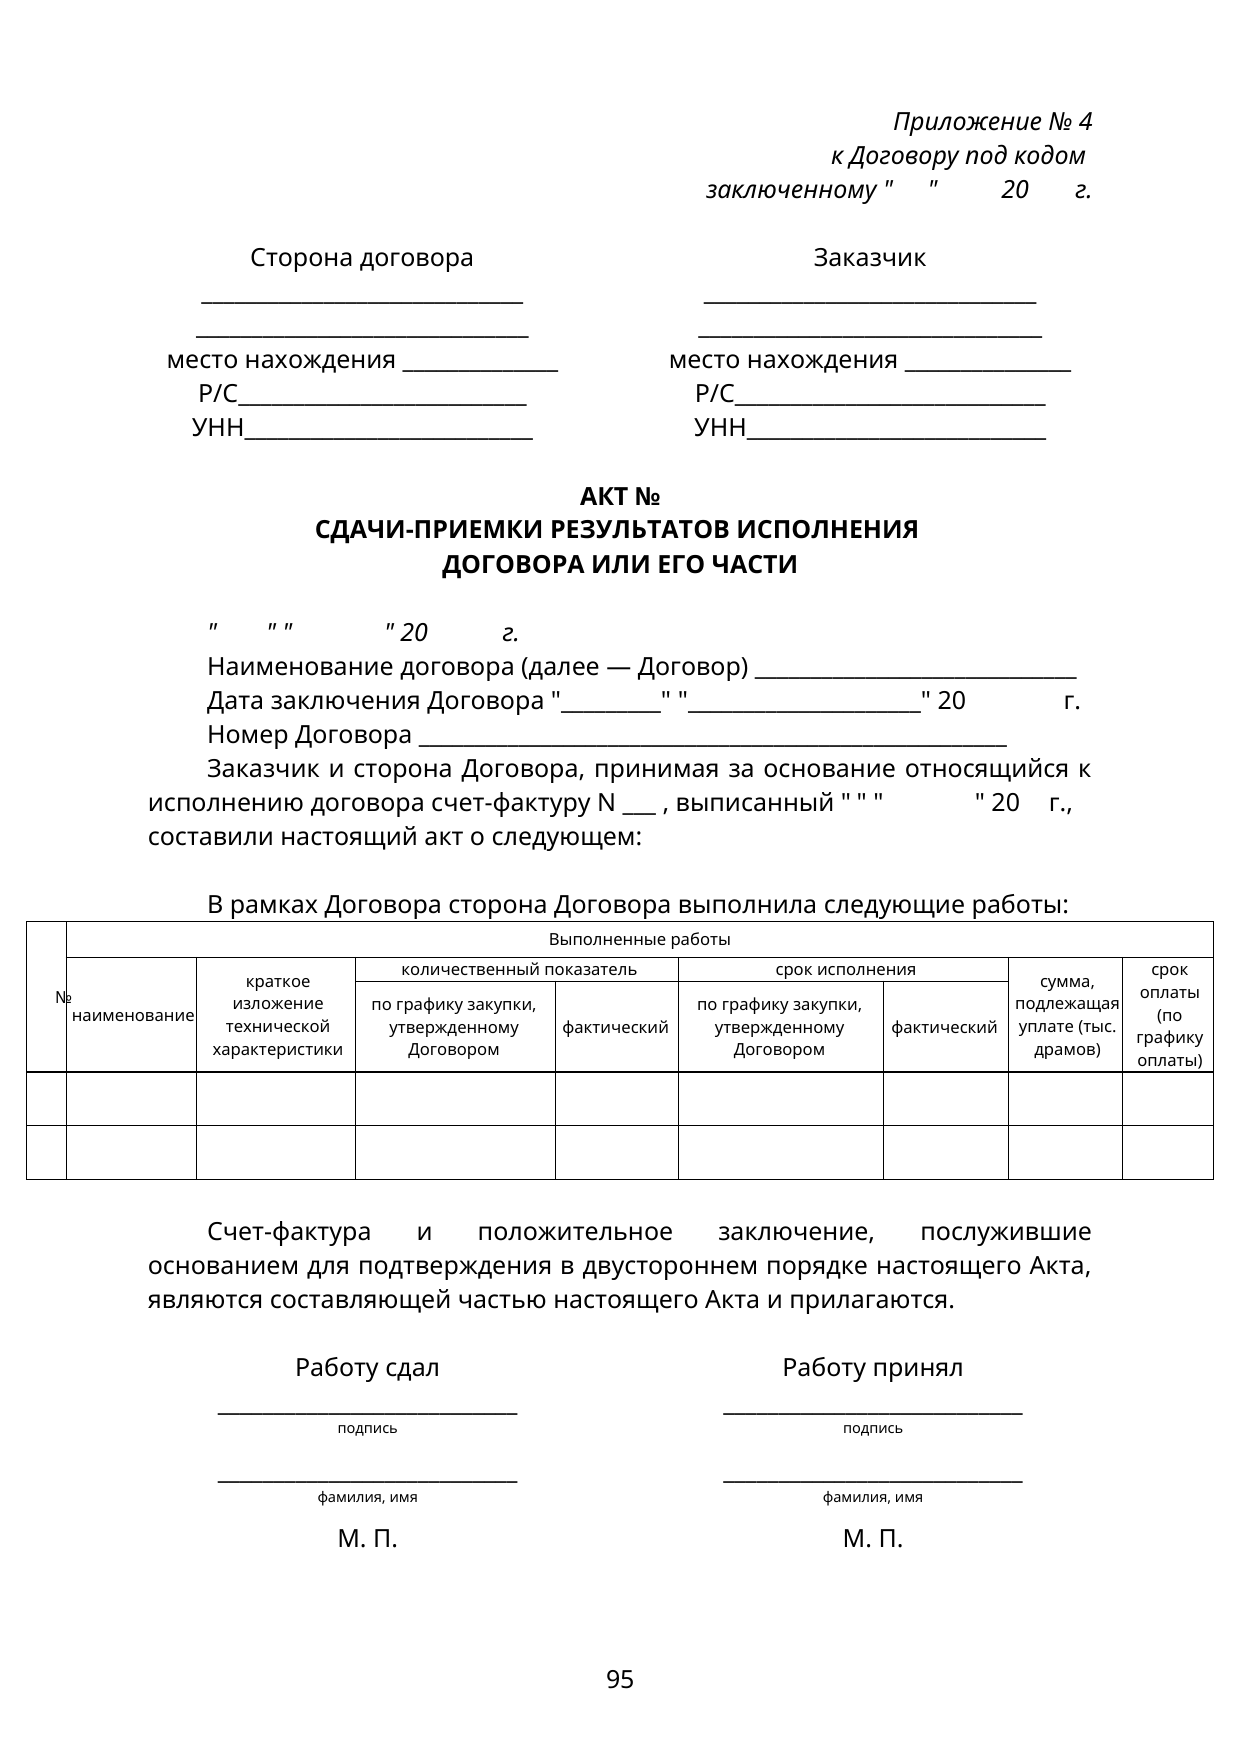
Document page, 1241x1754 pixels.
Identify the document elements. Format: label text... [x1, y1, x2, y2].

table_cell фактический [884, 982, 1008, 1071]
text СДАЧИ-ПРИЕМКИ РЕЗУЛЬТАТОВ ИСПОЛНЕНИЯ ДОГОВОРА ИЛИ ЕГО ЧАСТИ [207, 512, 1033, 580]
table_cell ___________________________ фамилия, имя [620, 1452, 1126, 1520]
table_cell [27, 1126, 66, 1179]
table_cell [679, 1073, 883, 1125]
table_cell [884, 1073, 1008, 1125]
table_cell [67, 1073, 196, 1125]
table_cell краткое изложение технической характеристики [197, 958, 355, 1071]
text Номер Договора _____________________________________________________ [148, 717, 1092, 751]
table_cell сумма, подлежащая уплате (тыс. драмов) [1009, 958, 1122, 1071]
table_header Заказчик ______________________________ _______________________________ место нахождения _______________ Р/С____________________________ УНН___________________________ [612, 240, 1128, 444]
text Заказчик и сторона Договора, принимая за основание относящийся к исполнению договора счет-фактуру N ___ , выписанный " " " " 20 г., составили настоящий акт о следующем: [148, 751, 1092, 853]
text АКТ № [207, 478, 1033, 512]
table_cell срок оплаты (по графику оплаты) [1123, 958, 1213, 1071]
table_cell [1009, 1126, 1122, 1179]
table_cell [1123, 1126, 1213, 1179]
table_cell ___________________________ подпись [620, 1384, 1126, 1452]
text к Договору под кодом заключенному " " 20 г. [148, 137, 1092, 206]
table_header № [27, 922, 66, 1071]
table_cell [67, 1126, 196, 1179]
table_cell количественный показатель [356, 958, 678, 981]
text " " " " 20 г. [148, 614, 1092, 648]
text В рамках Договора сторона Договора выполнила следующие работы: [148, 887, 1092, 921]
table_header Выполненные работы [67, 922, 1213, 957]
table_cell ___________________________ подпись [115, 1384, 620, 1452]
table_cell М. П. [620, 1520, 1126, 1554]
table_cell [356, 1126, 555, 1179]
table_cell наименование [67, 958, 196, 1071]
text Счет-фактура и положительное заключение, послужившие основанием для подтверждения в двустороннем порядке настоящего Акта, являются составляющей частью настоящего Акта и прилагаются. [148, 1214, 1092, 1316]
table_cell [1123, 1073, 1213, 1125]
table_header Работу сдал [115, 1350, 620, 1384]
table_cell [556, 1073, 678, 1125]
table_cell [1009, 1073, 1122, 1125]
table_cell фактический [556, 982, 678, 1071]
text Дата заключения Договора "_________" "_____________________" 20 г. [148, 682, 1092, 717]
table_header Работу принял [620, 1350, 1126, 1384]
table_cell срок исполнения [679, 958, 1008, 981]
table_cell [679, 1126, 883, 1179]
table_cell [197, 1126, 355, 1179]
table_cell [27, 1073, 66, 1125]
table_cell ___________________________ фамилия, имя [115, 1452, 620, 1520]
table_cell [556, 1126, 678, 1179]
text Наименование договора (далее — Договор) _____________________________ [148, 648, 1092, 682]
table_cell [884, 1126, 1008, 1179]
table_cell по графику закупки, утвержденному Договором [356, 982, 555, 1071]
table_cell [356, 1073, 555, 1125]
table_header Сторона договора _____________________________ ______________________________ место нахождения ______________ Р/С__________________________ УНН__________________________ [112, 240, 612, 444]
table_cell по графику закупки, утвержденному Договором [679, 982, 883, 1071]
table_cell М. П. [115, 1520, 620, 1554]
text Приложение № 4 [148, 103, 1092, 137]
table_cell [197, 1073, 355, 1125]
